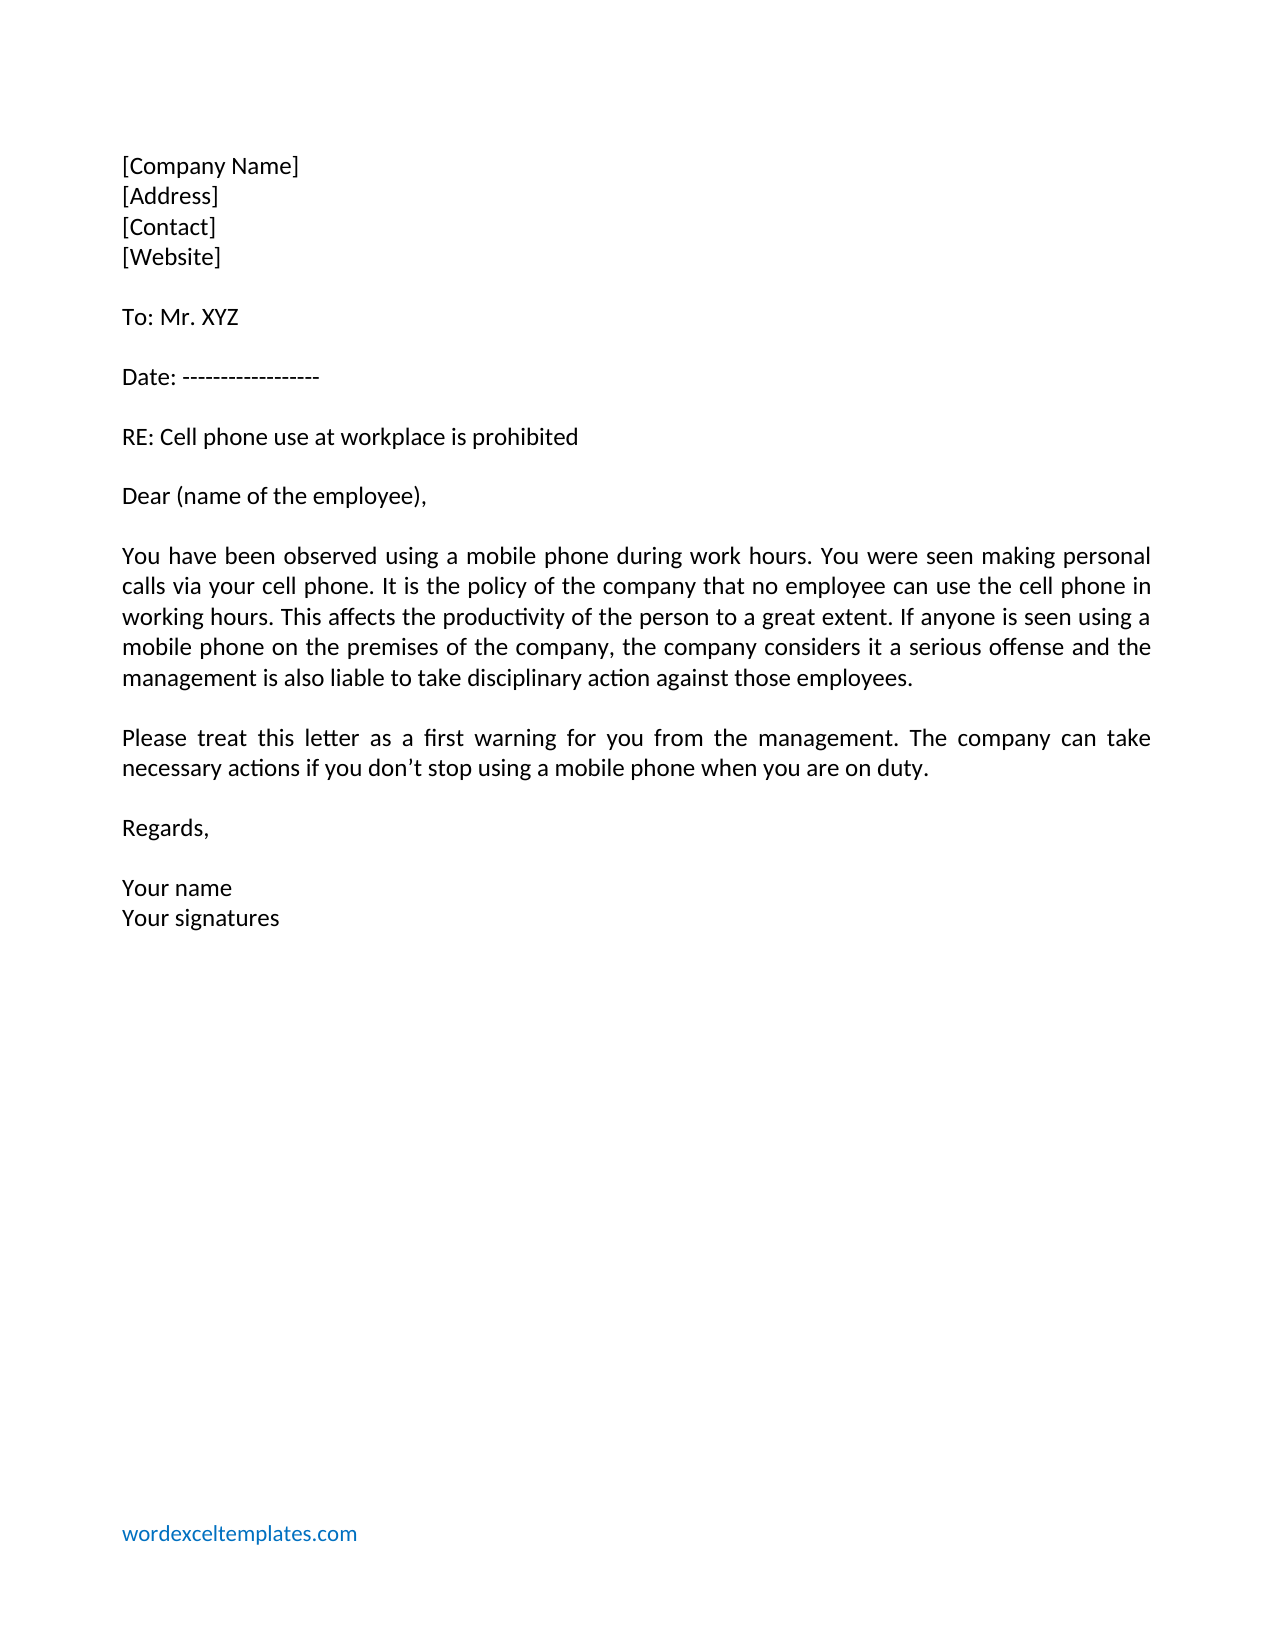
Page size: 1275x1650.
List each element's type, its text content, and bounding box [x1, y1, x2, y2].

text Date: ------------------ [122, 361, 1153, 391]
text RE: Cell phone use at workplace is prohibited [122, 421, 1153, 451]
text Please treat this letter as a first warning for you from the management. The company can take necessary actions if you don’t stop using a mobile phone when you are on duty. [122, 722, 1153, 783]
text You have been observed using a mobile phone during work hours. You were seen making personal calls via your cell phone. It is the policy of the company that no employee can use the cell phone in working hours. This affects the productivity of the person to a great extent. If anyone is seen using a mobile phone on the premises of the company, the company considers it a serious offense and the management is also liable to take disciplinary action against those employees. [122, 540, 1153, 693]
text [Company Name] [Address] [Contact] [Website] [122, 150, 1153, 272]
text Dear (name of the employee), [122, 480, 1153, 511]
text To: Mr. XYZ [122, 301, 1153, 332]
text Your name Your signatures [122, 872, 1153, 933]
text Regards, [122, 812, 1153, 842]
